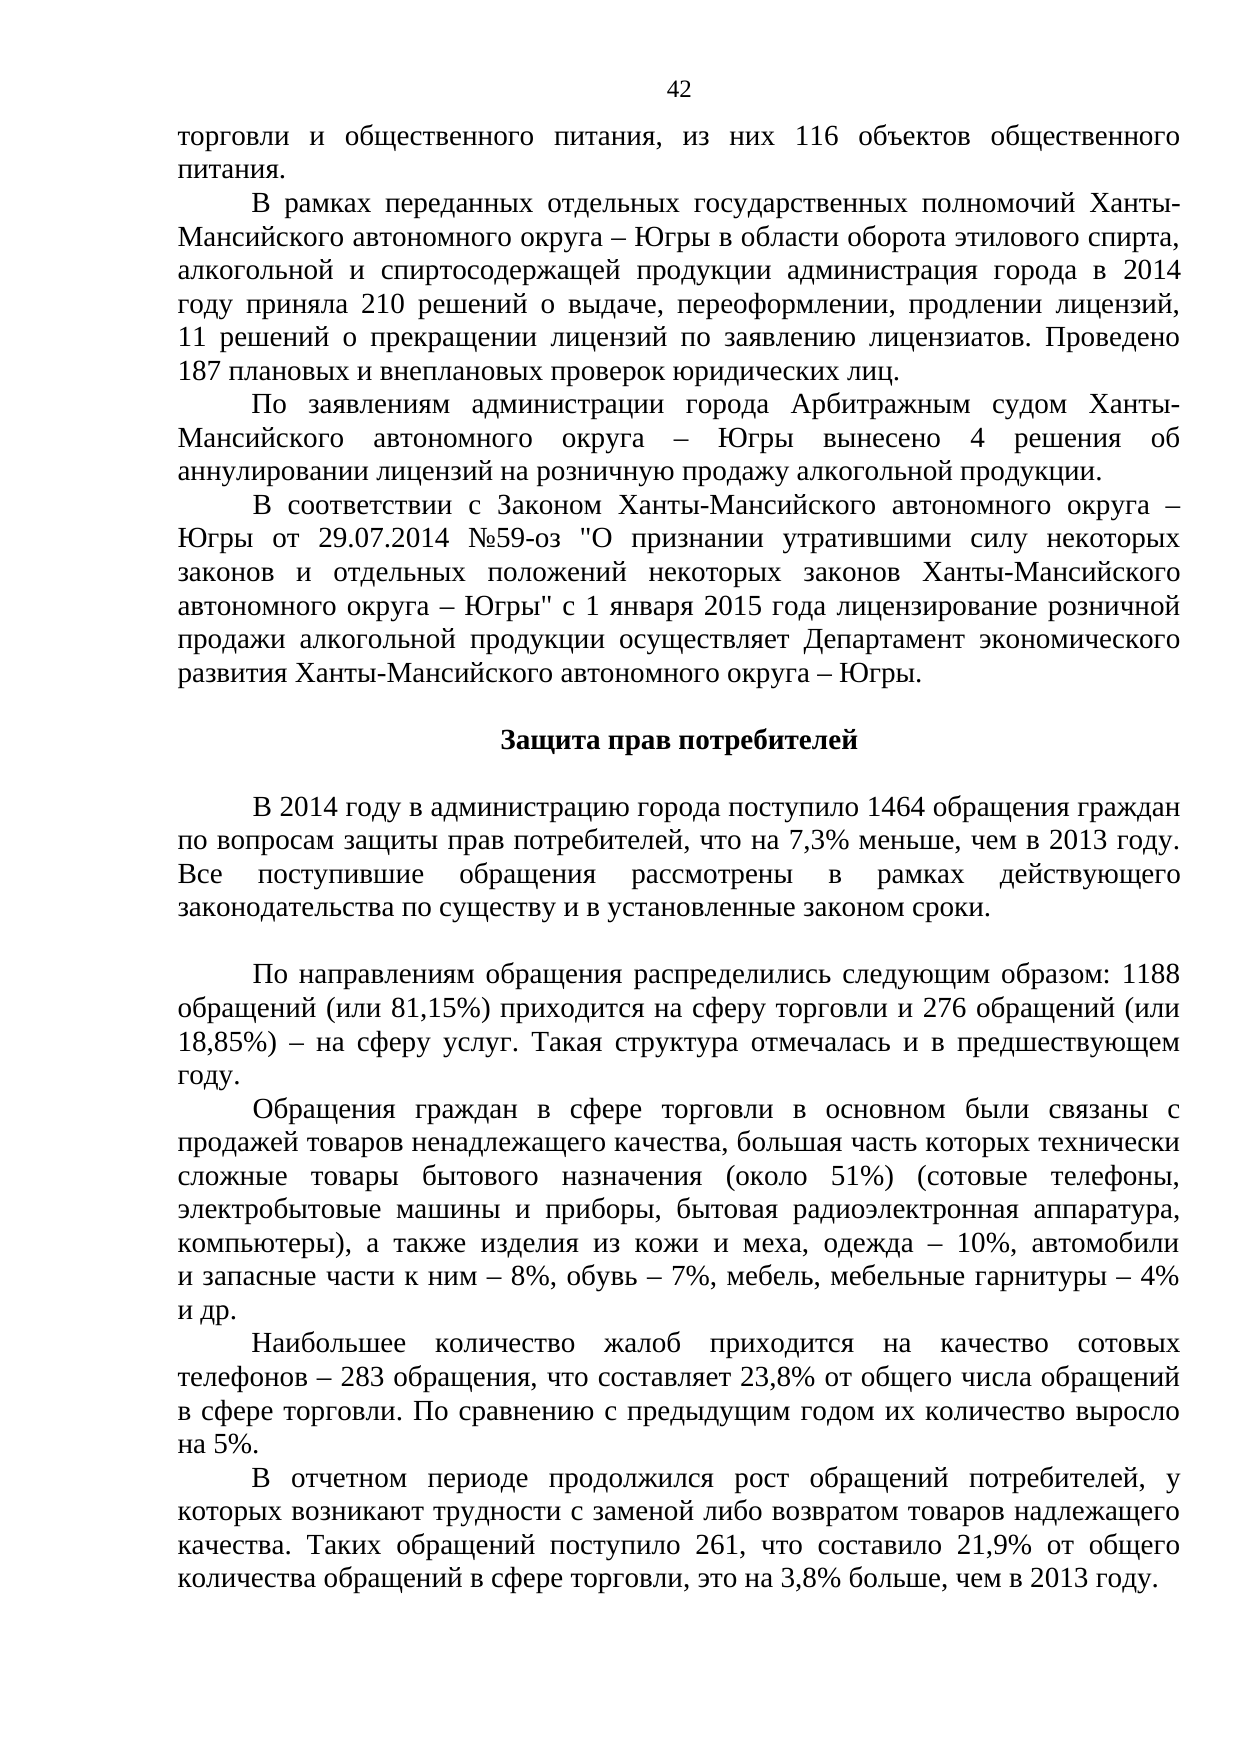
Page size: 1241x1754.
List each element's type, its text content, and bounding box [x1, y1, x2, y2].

text Защита прав потребителей [177, 722, 1181, 755]
text В отчетном периоде продолжился рост обращений потребителей, у которых возникают трудности с заменой либо возвратом товаров надлежащего качества. Таких обращений поступило 261, что составило 21,9% от общего количества обращений в сфере торговли, это на 3,8% больше, чем в 2013 году. [177, 1460, 1181, 1594]
text По заявлениям администрации города Арбитражным судом Ханты-Мансийского автономного округа – Югры вынесено 4 решения об аннулировании лицензий на розничную продажу алкогольной продукции. [177, 386, 1181, 487]
text В 2014 году в администрацию города поступило 1464 обращения граждан по вопросам защиты прав потребителей, что на 7,3% меньше, чем в 2013 году. Все поступившие обращения рассмотрены в рамках действующего законодательства по существу и в установленные законом сроки. [177, 789, 1181, 923]
text В рамках переданных отдельных государственных полномочий Ханты-Мансийского автономного округа – Югры в области оборота этилового спирта, алкогольной и спиртосодержащей продукции администрация города в 2014 году приняла 210 решений о выдаче, переоформлении, продлении лицензий, 11 решений о прекращении лицензий по заявлению лицензиатов. Проведено 187 плановых и внеплановых проверок юридических лиц. [177, 185, 1181, 386]
text В соответствии с Законом Ханты-Мансийского автономного округа – Югры от 29.07.2014 №59-оз "О признании утратившими силу некоторых законов и отдельных положений некоторых законов Ханты-Мансийского автономного округа – Югры" с 1 января 2015 года лицензирование розничной продажи алкогольной продукции осуществляет Департамент экономического развития Ханты-Мансийского автономного округа – Югры. [177, 487, 1181, 688]
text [177, 118, 1181, 185]
text Наибольшее количество жалоб приходится на качество сотовых телефонов – 283 обращения, что составляет 23,8% от общего числа обращений в сфере торговли. По сравнению с предыдущим годом их количество выросло на 5%. [177, 1326, 1181, 1460]
text По направлениям обращения распределились следующим образом: 1188 обращений (или 81,15%) приходится на сферу торговли и 276 обращений (или 18,85%) – на сферу услуг. Такая структура отмечалась и в предшествующем году. [177, 957, 1181, 1091]
text Обращения граждан в сфере торговли в основном были связаны с продажей товаров ненадлежащего качества, большая часть которых технически сложные товары бытового назначения (около 51%) (сотовые телефоны, электробытовые машины и приборы, бытовая радиоэлектронная аппаратура, компьютеры), а также изделия из кожи и меха, одежда – 10%, автомобили и запасные части к ним – 8%, обувь – 7%, мебель, мебельные гарнитуры – 4% и др. [177, 1091, 1181, 1326]
